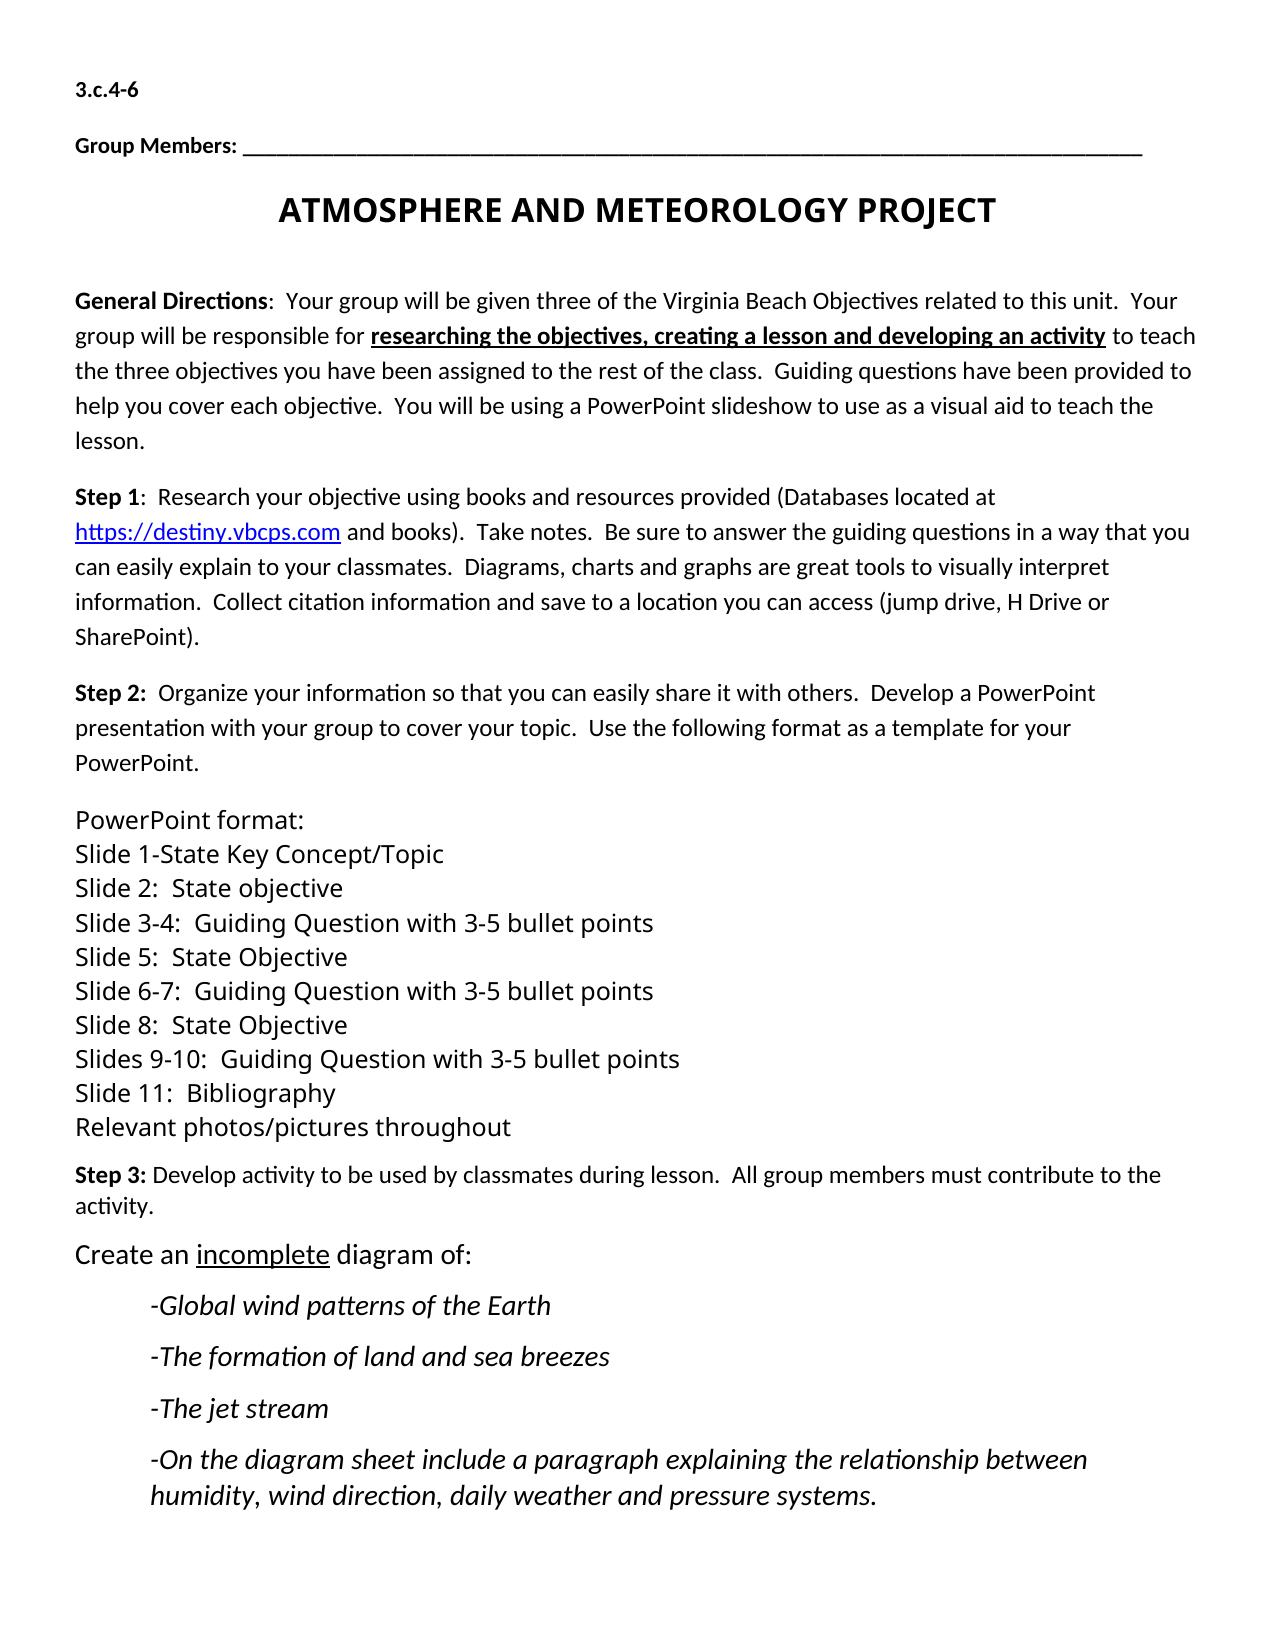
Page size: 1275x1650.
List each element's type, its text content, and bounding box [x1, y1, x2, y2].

text -The formation of land and sea breezes [75, 1338, 1200, 1374]
text -Global wind patterns of the Earth [75, 1287, 1200, 1323]
text 3.c.4-6 [75, 75, 1200, 103]
text Slide 1-State Key Concept/Topic [75, 837, 1200, 871]
text Slide 3-4: Guiding Question with 3-5 bullet points [75, 905, 1200, 939]
text PowerPoint format: [75, 803, 1200, 837]
text Slide 8: State Objective [75, 1007, 1200, 1041]
text -On the diagram sheet include a paragraph explaining the relationship between humidity, wind direction, daily weather and pressure systems. [150, 1441, 1200, 1512]
text Create an incomplete diagram of: [75, 1236, 1200, 1272]
text Step 2: Organize your information so that you can easily share it with others. Develop a PowerPoint presentation with your group to cover your topic. Use the following format as a template for your PowerPoint. [75, 677, 1200, 778]
text General Directions: Your group will be given three of the Virginia Beach Objectives related to this unit. Your group will be responsible for researching the objectives, creating a lesson and developing an activity to teach the three objectives you have been assigned to the rest of the class. Guiding questions have been provided to help you cover each objective. You will be using a PowerPoint slideshow to use as a visual aid to teach the lesson. [75, 286, 1200, 456]
text Relevant photos/pictures throughout [75, 1109, 1200, 1144]
text Slide 6-7: Guiding Question with 3-5 bullet points [75, 973, 1200, 1007]
text Group Members: _______________________________________________________________________________ [75, 131, 1200, 159]
text -The jet stream [75, 1390, 1200, 1425]
text Slide 5: State Objective [75, 939, 1200, 973]
text Slides 9-10: Guiding Question with 3-5 bullet points [75, 1041, 1200, 1076]
text Step 1: Research your objective using books and resources provided (Databases located at https://destiny.vbcps.com and books). Take notes. Be sure to answer the guiding questions in a way that you can easily explain to your classmates. Diagrams, charts and graphs are great tools to visually interpret information. Collect citation information and save to a location you can access (jump drive, H Drive or SharePoint). [75, 481, 1200, 652]
text Step 3: Develop activity to be used by classmates during lesson. All group members must contribute to the activity. [75, 1159, 1200, 1220]
text Slide 11: Bibliography [75, 1076, 1200, 1109]
text atmosphere and Meteorology Project [75, 187, 1200, 232]
text Slide 2: State objective [75, 871, 1200, 905]
